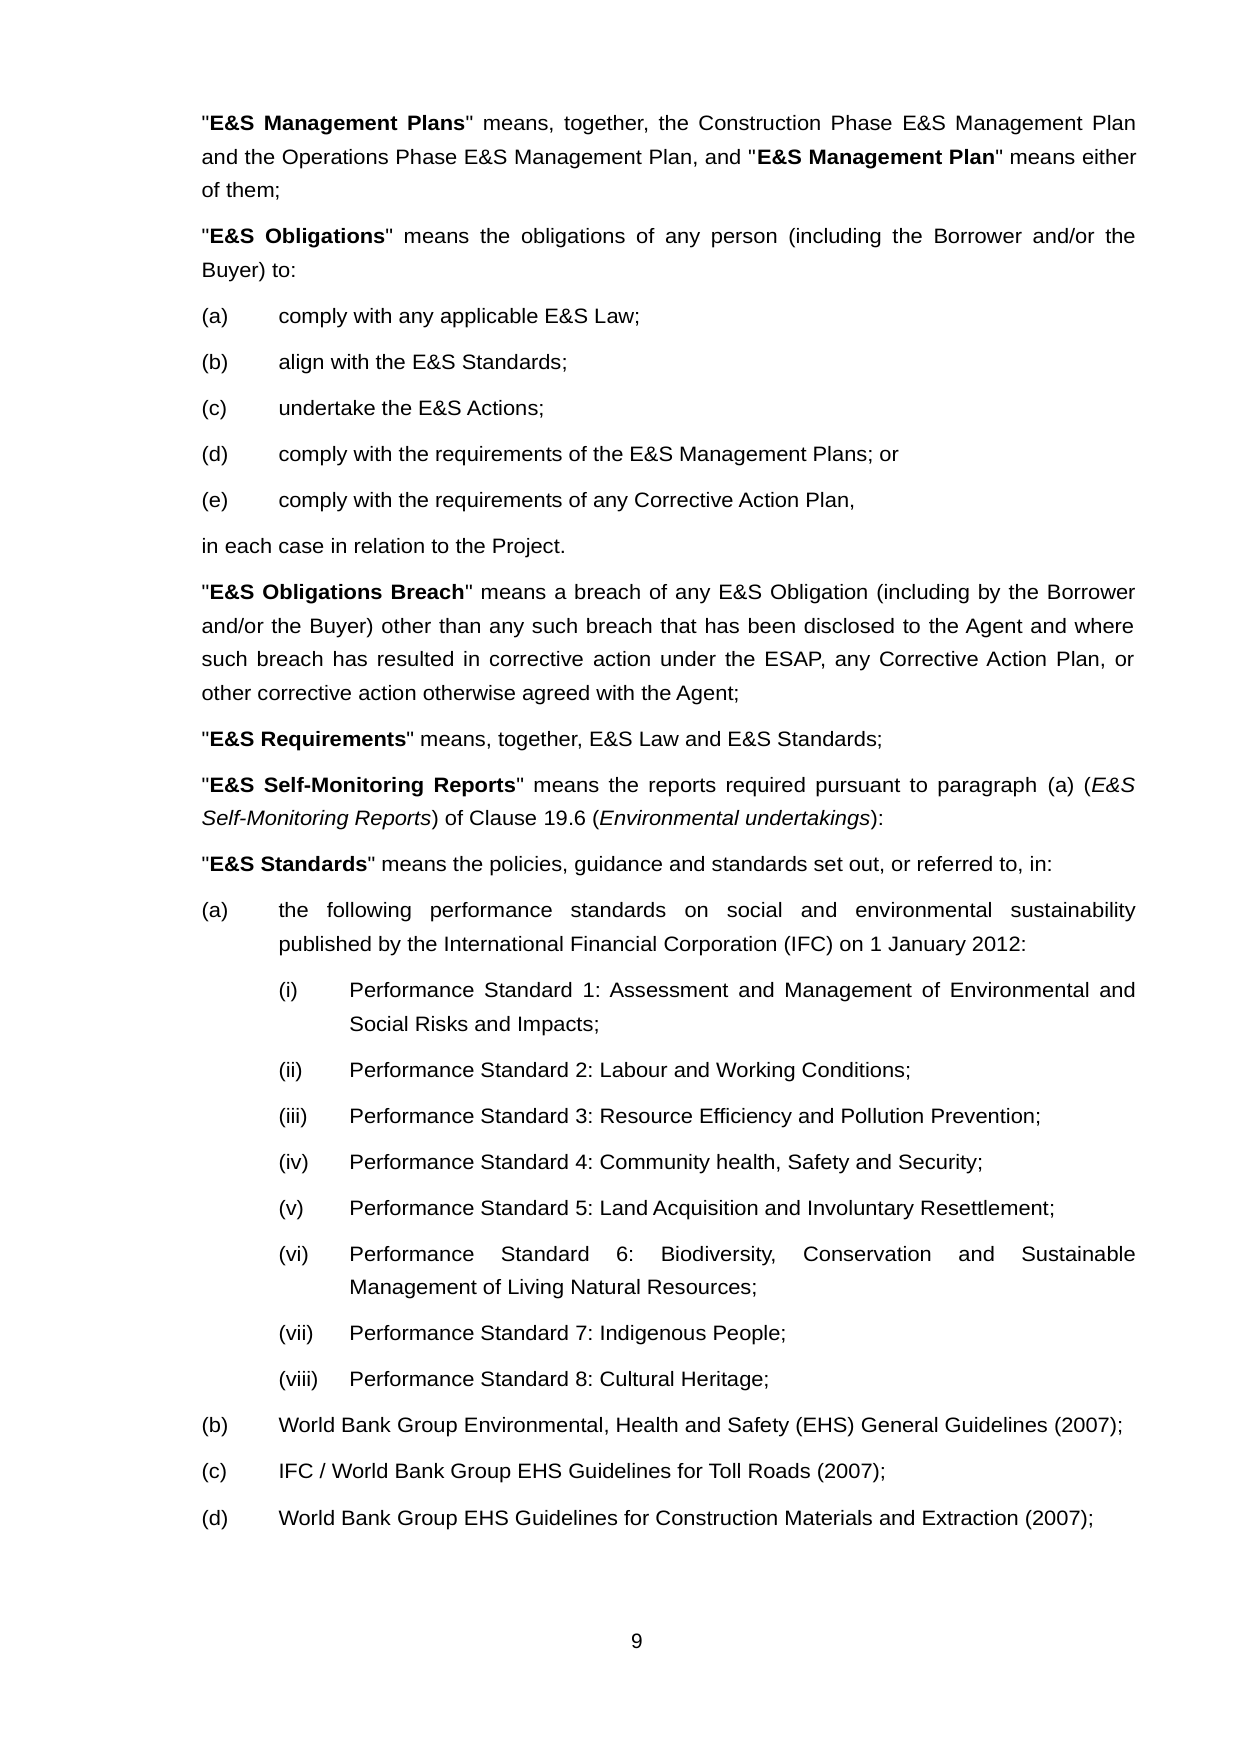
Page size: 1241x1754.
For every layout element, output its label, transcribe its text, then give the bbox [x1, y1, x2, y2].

text Performance Standard 6: Biodiversity, Conservation and Sustainable Management of Living Natural Resources; [278, 1242, 1137, 1299]
text Performance Standard 2: Labour and Working Conditions; [278, 1057, 1137, 1081]
text IFC / World Bank Group EHS Guidelines for Toll Roads (2007); [201, 1459, 1137, 1483]
text Performance Standard 8: Cultural Heritage; [278, 1367, 1137, 1391]
list the following performance standards on social and environmental sustainability published by the International Financial Corporation (IFC) on 1 January 2012: [201, 898, 1137, 956]
text Performance Standard 1: Assessment and Management of Environmental and Social Risks and Impacts; [278, 978, 1137, 1035]
text "E&S Self-Monitoring Reports" means the reports required pursuant to paragraph (a) (E&S Self-Monitoring Reports) of Clause 19.6 (Environmental undertakings): [201, 773, 1137, 830]
list comply with any applicable E&S Law; [201, 304, 1137, 328]
text "E&S Obligations Breach" means a breach of any E&S Obligation (including by the Borrower and/or the Buyer) other than any such breach that has been disclosed to the Agent and where such breach has resulted in corrective action under the ESAP, any Corrective Action Plan, or other corrective action otherwise agreed with the Agent; [201, 580, 1137, 704]
text World Bank Group Environmental, Health and Safety (EHS) General Guidelines (2007); [201, 1413, 1137, 1437]
text comply with the requirements of any Corrective Action Plan, [201, 488, 1137, 512]
text in each case in relation to the Project. [201, 534, 1137, 558]
text undertake the E&S Actions; [201, 396, 1137, 420]
text comply with the requirements of the E&S Management Plans; or [201, 442, 1137, 466]
text "E&S Management Plans" means, together, the Construction Phase E&S Management Plan and the Operations Phase E&S Management Plan, and "E&S Management Plan" means either of them; [201, 111, 1137, 202]
text Performance Standard 3: Resource Efficiency and Pollution Prevention; [278, 1103, 1137, 1127]
text "E&S Standards" means the policies, guidance and standards set out, or referred to, in: [201, 852, 1137, 876]
text "E&S Obligations" means the obligations of any person (including the Borrower and/or the Buyer) to: [201, 224, 1137, 282]
text World Bank Group EHS Guidelines for Construction Materials and Extraction (2007); [201, 1505, 1137, 1529]
text Performance Standard 7: Indigenous People; [278, 1321, 1137, 1345]
text Performance Standard 5: Land Acquisition and Involuntary Resettlement; [278, 1196, 1137, 1219]
text align with the E&S Standards; [201, 350, 1137, 374]
text Performance Standard 4: Community health, Safety and Security; [278, 1149, 1137, 1173]
text "E&S Requirements" means, together, E&S Law and E&S Standards; [201, 727, 1137, 751]
